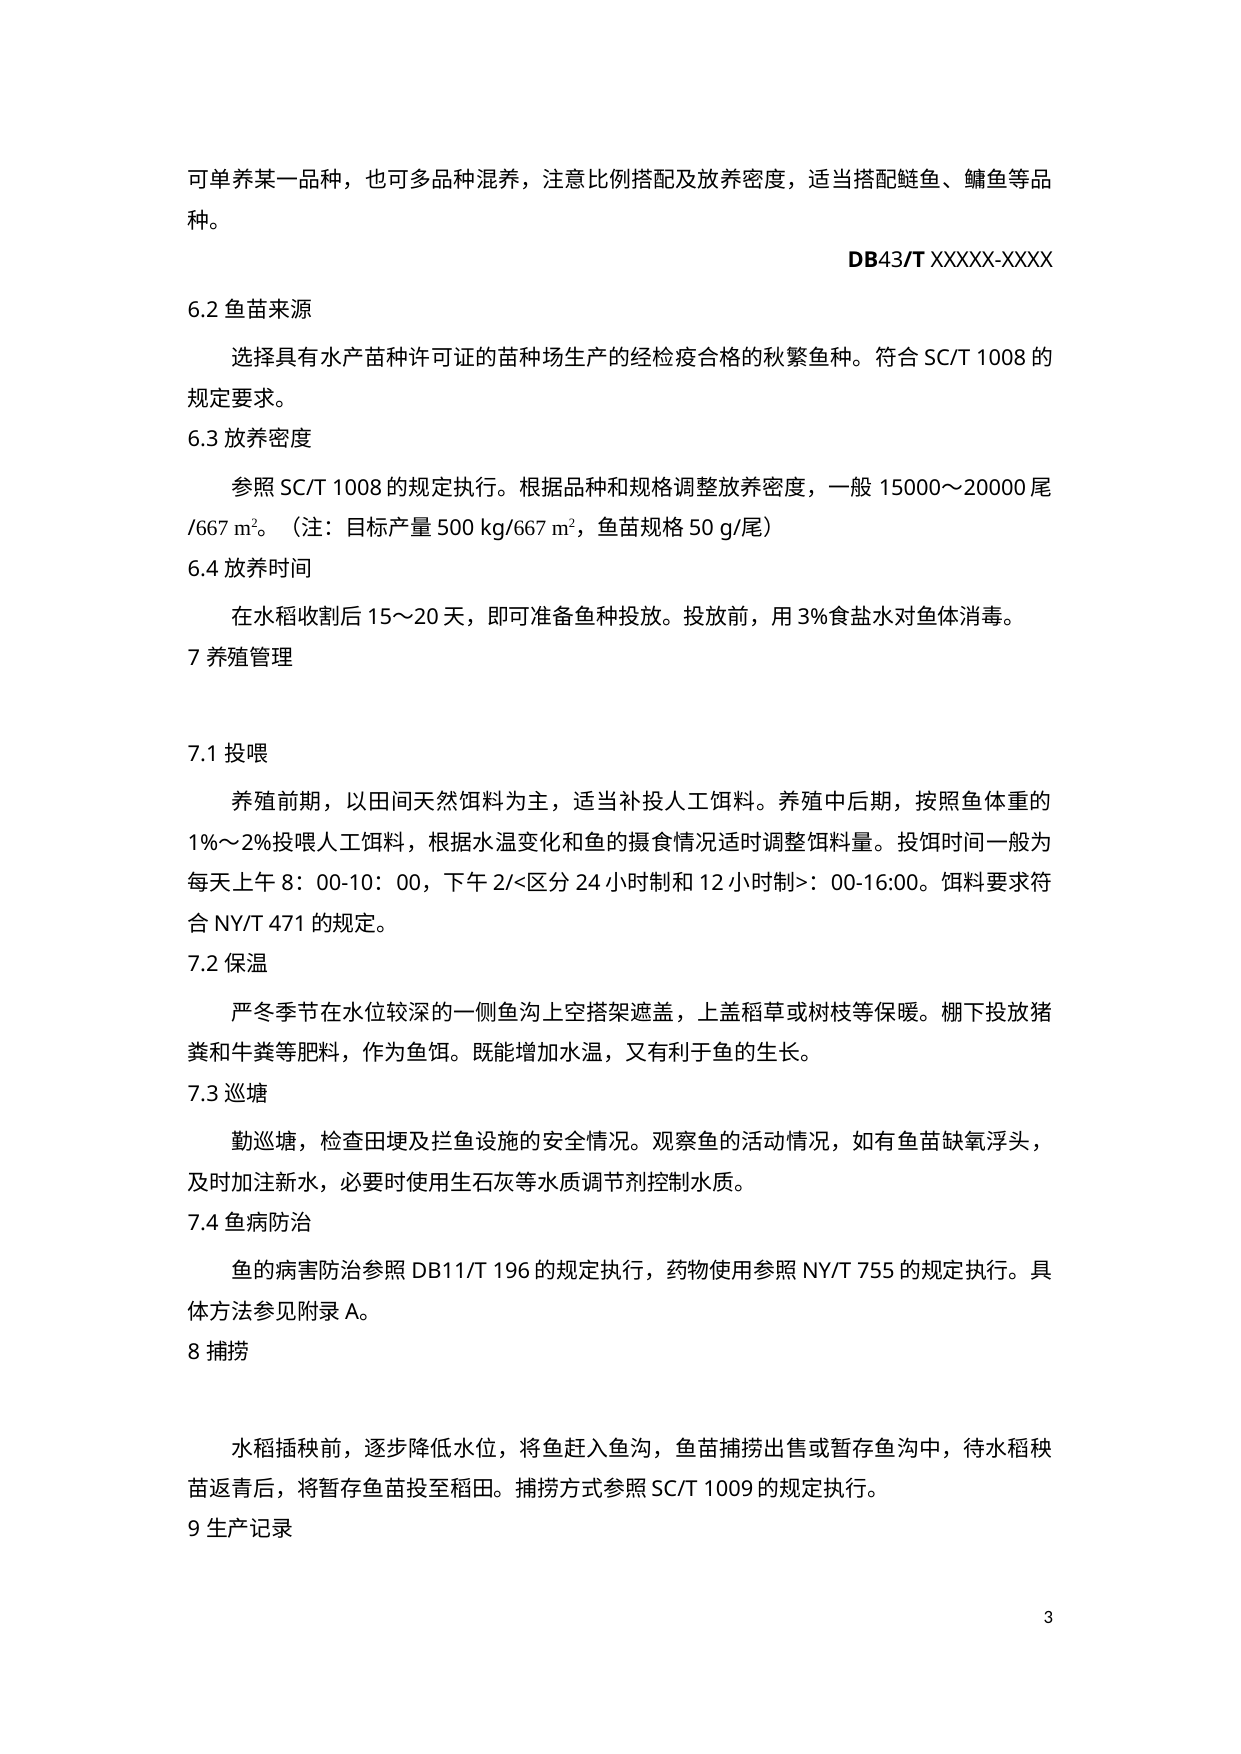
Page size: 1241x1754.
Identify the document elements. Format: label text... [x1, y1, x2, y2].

text 7.4 鱼病防治 [187, 1205, 1053, 1237]
text 选择具有水产苗种许可证的苗种场生产的经检疫合格的秋繁鱼种。符合SC/T 1008的规定要求。 [187, 340, 1053, 413]
text 6.3 放养密度 [187, 421, 1053, 454]
text 在水稻收割后15～20天，即可准备鱼种投放。投放前，用3%食盐水对鱼体消毒。 [187, 599, 1053, 631]
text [187, 162, 1053, 235]
text 参照SC/T 1008的规定执行。根据品种和规格调整放养密度，一般15000～20000尾/667 m2。（注：目标产量500 kg/667 m2，鱼苗规格50 g/尾） [187, 469, 1053, 543]
text 水稻插秧前，逐步降低水位，将鱼赶入鱼沟，鱼苗捕捞出售或暂存鱼沟中，待水稻秧苗返青后，将暂存鱼苗投至稻田。捕捞方式参照SC/T 1009的规定执行。 [187, 1430, 1053, 1503]
text 6.2 鱼苗来源 [187, 292, 1053, 324]
text 养殖前期，以田间天然饵料为主，适当补投人工饵料。养殖中后期，按照鱼体重的1%～2%投喂人工饵料，根据水温变化和鱼的摄食情况适时调整饵料量。投饵时间一般为每天上午8：00-10：00，下午2/<区分24小时制和12小时制>：00-16:00。饵料要求符合NY/T 471的规定。 [187, 784, 1053, 938]
text 7.3 巡塘 [187, 1075, 1053, 1108]
text 严冬季节在水位较深的一侧鱼沟上空搭架遮盖，上盖稻草或树枝等保暖。棚下投放猪粪和牛粪等肥料，作为鱼饵。既能增加水温，又有利于鱼的生长。 [187, 994, 1053, 1067]
text 7.1 投喂 [187, 735, 1053, 768]
text 7 养殖管理 [187, 639, 1053, 672]
text 7.2 保温 [187, 946, 1053, 978]
text 鱼的病害防治参照DB11/T 196的规定执行，药物使用参照NY/T 755的规定执行。具体方法参见附录A。 [187, 1253, 1053, 1326]
text 8 捕捞 [187, 1334, 1053, 1367]
text 9 生产记录 [187, 1511, 1053, 1544]
text DB43/T XXXXX-XXXX [187, 243, 1053, 276]
text 勤巡塘，检查田埂及拦鱼设施的安全情况。观察鱼的活动情况，如有鱼苗缺氧浮头，及时加注新水，必要时使用生石灰等水质调节剂控制水质。 [187, 1124, 1053, 1197]
text 6.4 放养时间 [187, 551, 1053, 583]
